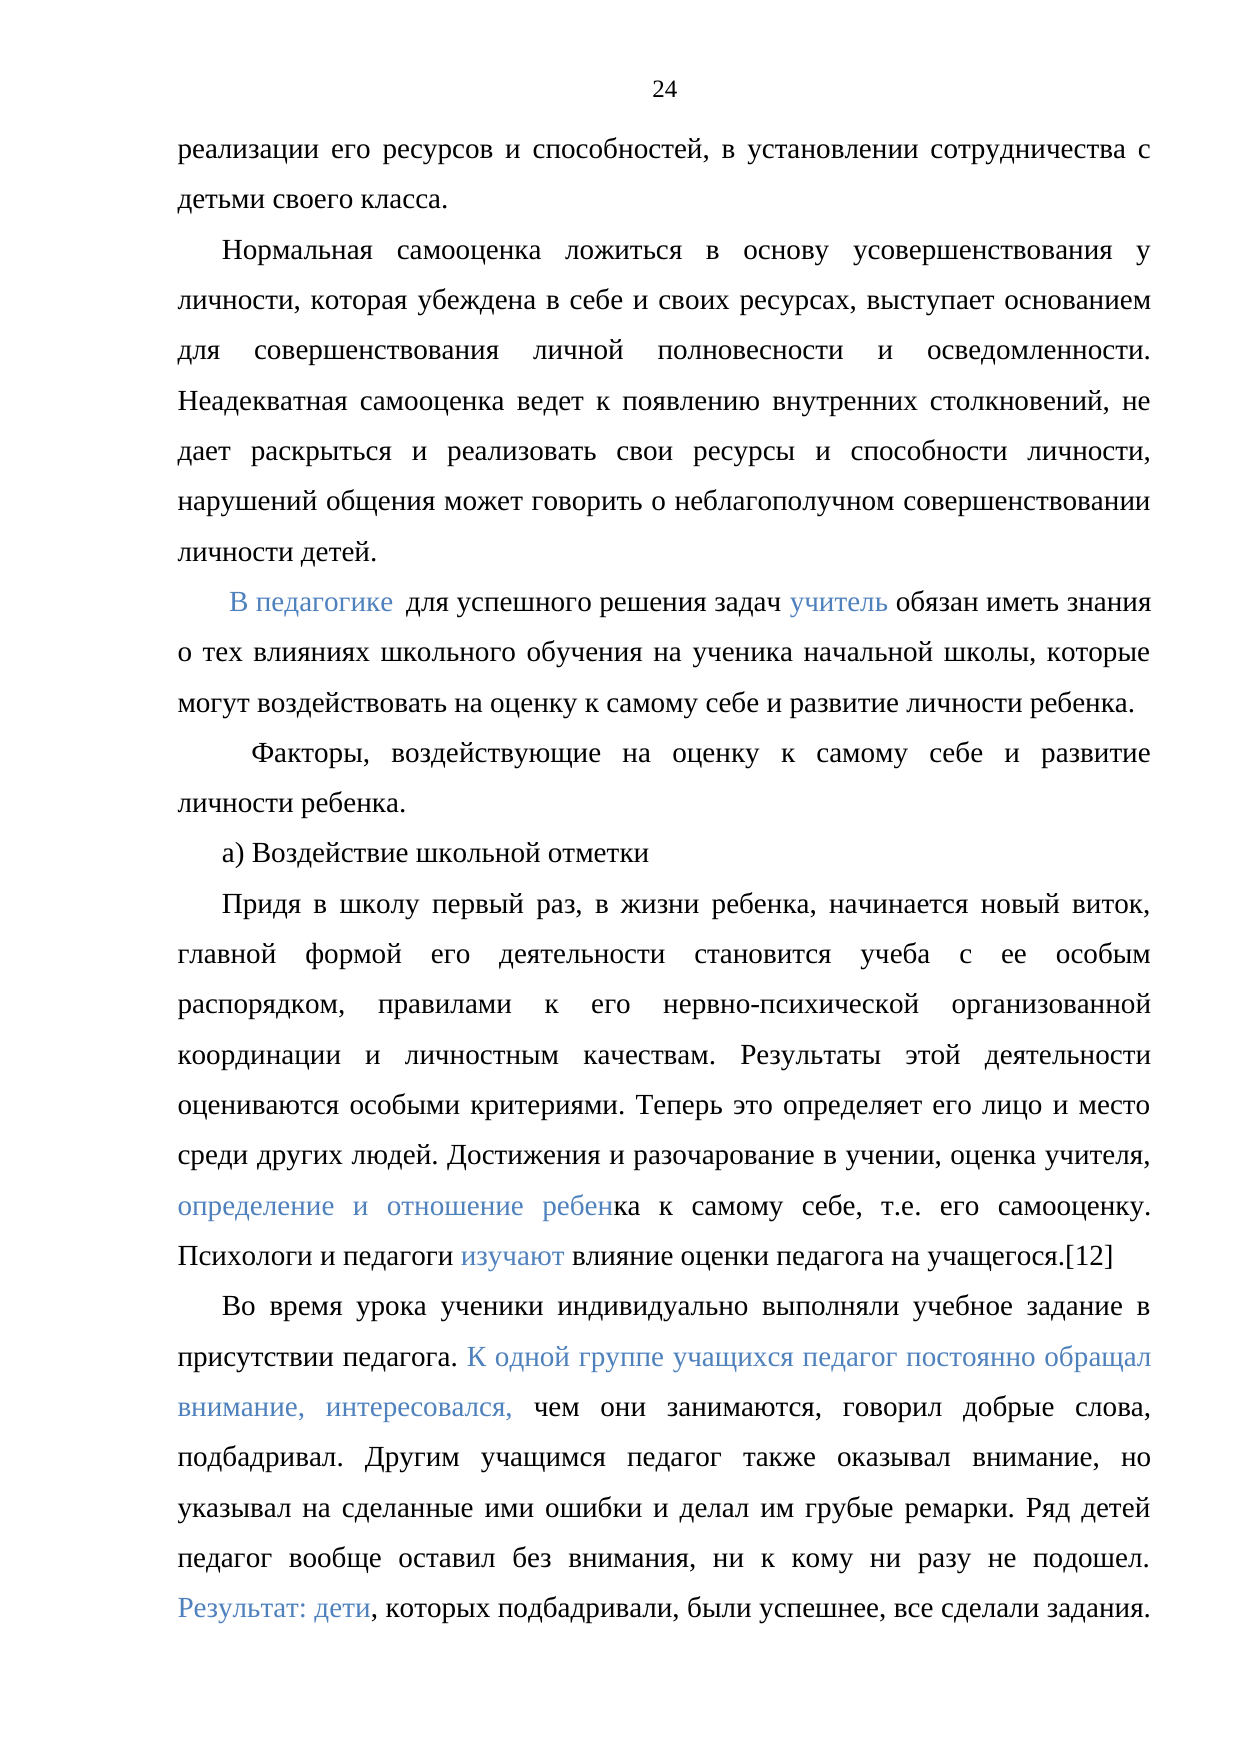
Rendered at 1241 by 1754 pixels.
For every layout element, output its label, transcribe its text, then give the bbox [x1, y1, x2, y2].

text Нормальная самооценка ложиться в основу усовершенствования у личности, которая убеждена в себе и своих ресурсах, выступает основанием для совершенствования личной полновесности и осведомленности. Неадекватная самооценка ведет к появлению внутренних столкновений, не дает раскрыться и реализовать свои ресурсы и способности личности, нарушений общения может говорить о неблагополучном совершенствовании личности детей. [177, 232, 1152, 567]
text Придя в школу первый раз, в жизни ребенка, начинается новый виток, главной формой его деятельности становится учеба с ее особым распорядком, правилами к его нервно-психической организованной координации и личностным качествам. Результаты этой деятельности оцениваются особыми критериями. Теперь это определяет его лицо и место среди других людей. Достижения и разочарование в учении, оценка учителя, определение и отношение ребенка к самому себе, т.е. его самооценку. Психологи и педагоги изучают влияние оценки педагога на учащегося.[12] [177, 886, 1152, 1272]
text В педагогике для успешного решения задач учитель обязан иметь знания о тех влияниях школьного обучения на ученика начальной школы, которые могут воздействовать на оценку к самому себе и развитие личности ребенка. [177, 584, 1152, 718]
text Факторы, воздействующие на оценку к самому себе и развитие личности ребенка. [177, 735, 1152, 819]
text а) Воздействие школьной отметки [177, 836, 1152, 869]
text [177, 1288, 1152, 1624]
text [177, 131, 1152, 215]
